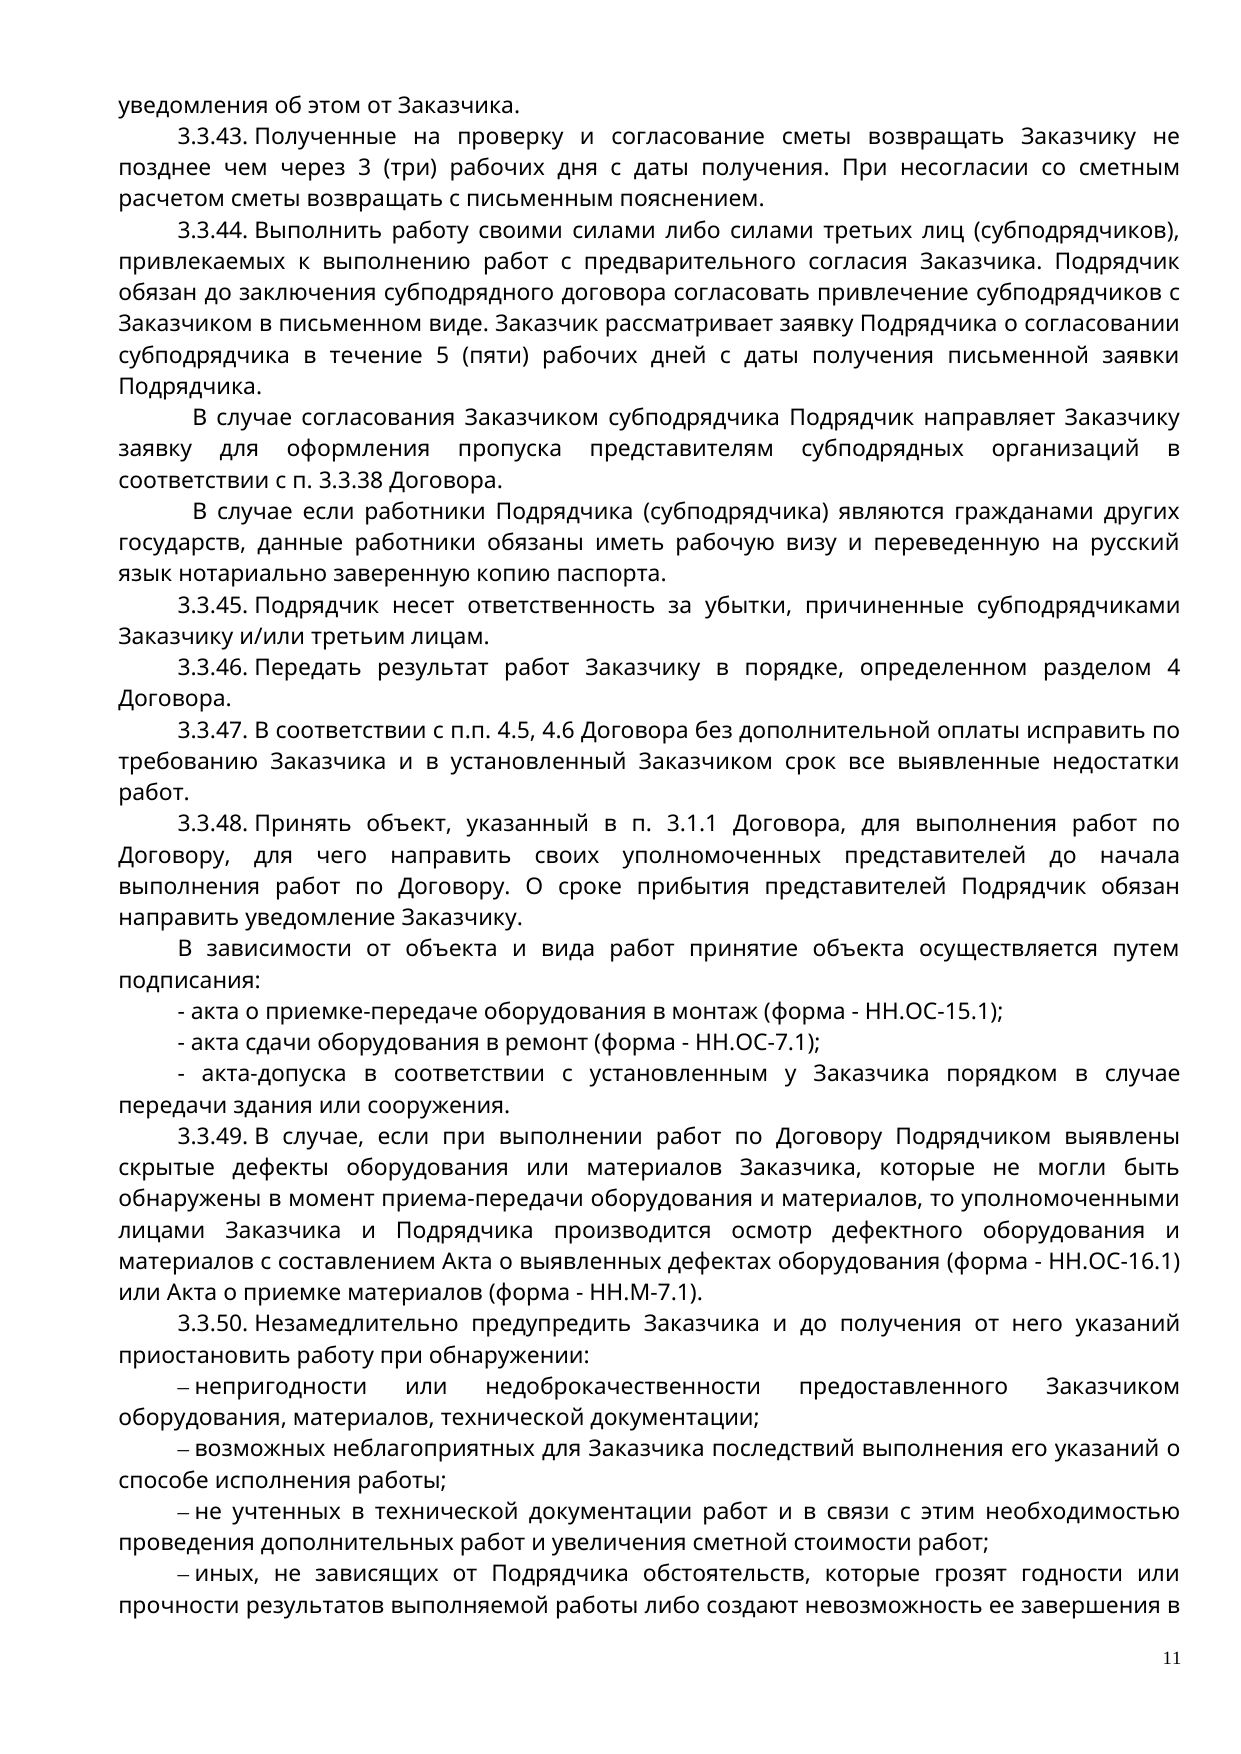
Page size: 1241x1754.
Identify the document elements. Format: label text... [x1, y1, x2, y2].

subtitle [118, 1557, 1181, 1620]
text - акта-допуска в соответствии с установленным у Заказчика порядком в случае передачи здания или сооружения. [118, 1057, 1181, 1120]
subtitle Передать результат работ Заказчику в порядке, определенном разделом 4 Договора. [118, 651, 1181, 714]
text В случае согласования Заказчиком субподрядчика Подрядчик направляет Заказчику заявку для оформления пропуска представителям субподрядных организаций в соответствии с п. 3.3.38 Договора. [118, 401, 1181, 495]
subtitle В соответствии с п.п. 4.5, 4.6 Договора без дополнительной оплаты исправить по требованию Заказчика и в установленный Заказчиком срок все выявленные недостатки работ. [118, 714, 1181, 807]
subtitle Принять объект, указанный в п. 3.1.1 Договора, для выполнения работ по Договору, для чего направить своих уполномоченных представителей до начала выполнения работ по Договору. О сроке прибытия представителей Подрядчик обязан направить уведомление Заказчику. [118, 807, 1181, 932]
text - акта о приемке-передаче оборудования в монтаж (форма - НН.ОС-15.1); [118, 995, 1181, 1026]
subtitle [118, 89, 1181, 120]
subtitle возможных неблагоприятных для Заказчика последствий выполнения его указаний о способе исполнения работы; [118, 1432, 1181, 1495]
subtitle Полученные на проверку и согласование сметы возвращать Заказчику не позднее чем через 3 (три) рабочих дня с даты получения. При несогласии со сметным расчетом сметы возвращать с письменным пояснением. [118, 120, 1181, 214]
text - акта сдачи оборудования в ремонт (форма - НН.ОС-7.1); [118, 1026, 1181, 1057]
subtitle Выполнить работу своими силами либо силами третьих лиц (субподрядчиков), привлекаемых к выполнению работ с предварительного согласия Заказчика. Подрядчик обязан до заключения субподрядного договора согласовать привлечение субподрядчиков с Заказчиком в письменном виде. Заказчик рассматривает заявку Подрядчика о согласовании субподрядчика в течение 5 (пяти) рабочих дней с даты получения письменной заявки Подрядчика. [118, 214, 1181, 401]
subtitle Подрядчик несет ответственность за убытки, причиненные субподрядчиками Заказчику и/или третьим лицам. [118, 589, 1181, 651]
subtitle не учтенных в технической документации работ и в связи с этим необходимостью проведения дополнительных работ и увеличения сметной стоимости работ; [118, 1495, 1181, 1557]
subtitle непригодности или недоброкачественности предоставленного Заказчиком оборудования, материалов, технической документации; [118, 1370, 1181, 1432]
subtitle Незамедлительно предупредить Заказчика и до получения от него указаний приостановить работу при обнаружении: [118, 1307, 1181, 1370]
subtitle В случае, если при выполнении работ по Договору Подрядчиком выявлены скрытые дефекты оборудования или материалов Заказчика, которые не могли быть обнаружены в момент приема-передачи оборудования и материалов, то уполномоченными лицами Заказчика и Подрядчика производится осмотр дефектного оборудования и материалов с составлением Акта о выявленных дефектах оборудования (форма - НН.ОС-16.1) или Акта о приемке материалов (форма - НН.М-7.1). [118, 1120, 1181, 1307]
text В зависимости от объекта и вида работ принятие объекта осуществляется путем подписания: [118, 932, 1181, 995]
text В случае если работники Подрядчика (субподрядчика) являются гражданами других государств, данные работники обязаны иметь рабочую визу и переведенную на русский язык нотариально заверенную копию паспорта. [118, 495, 1181, 589]
